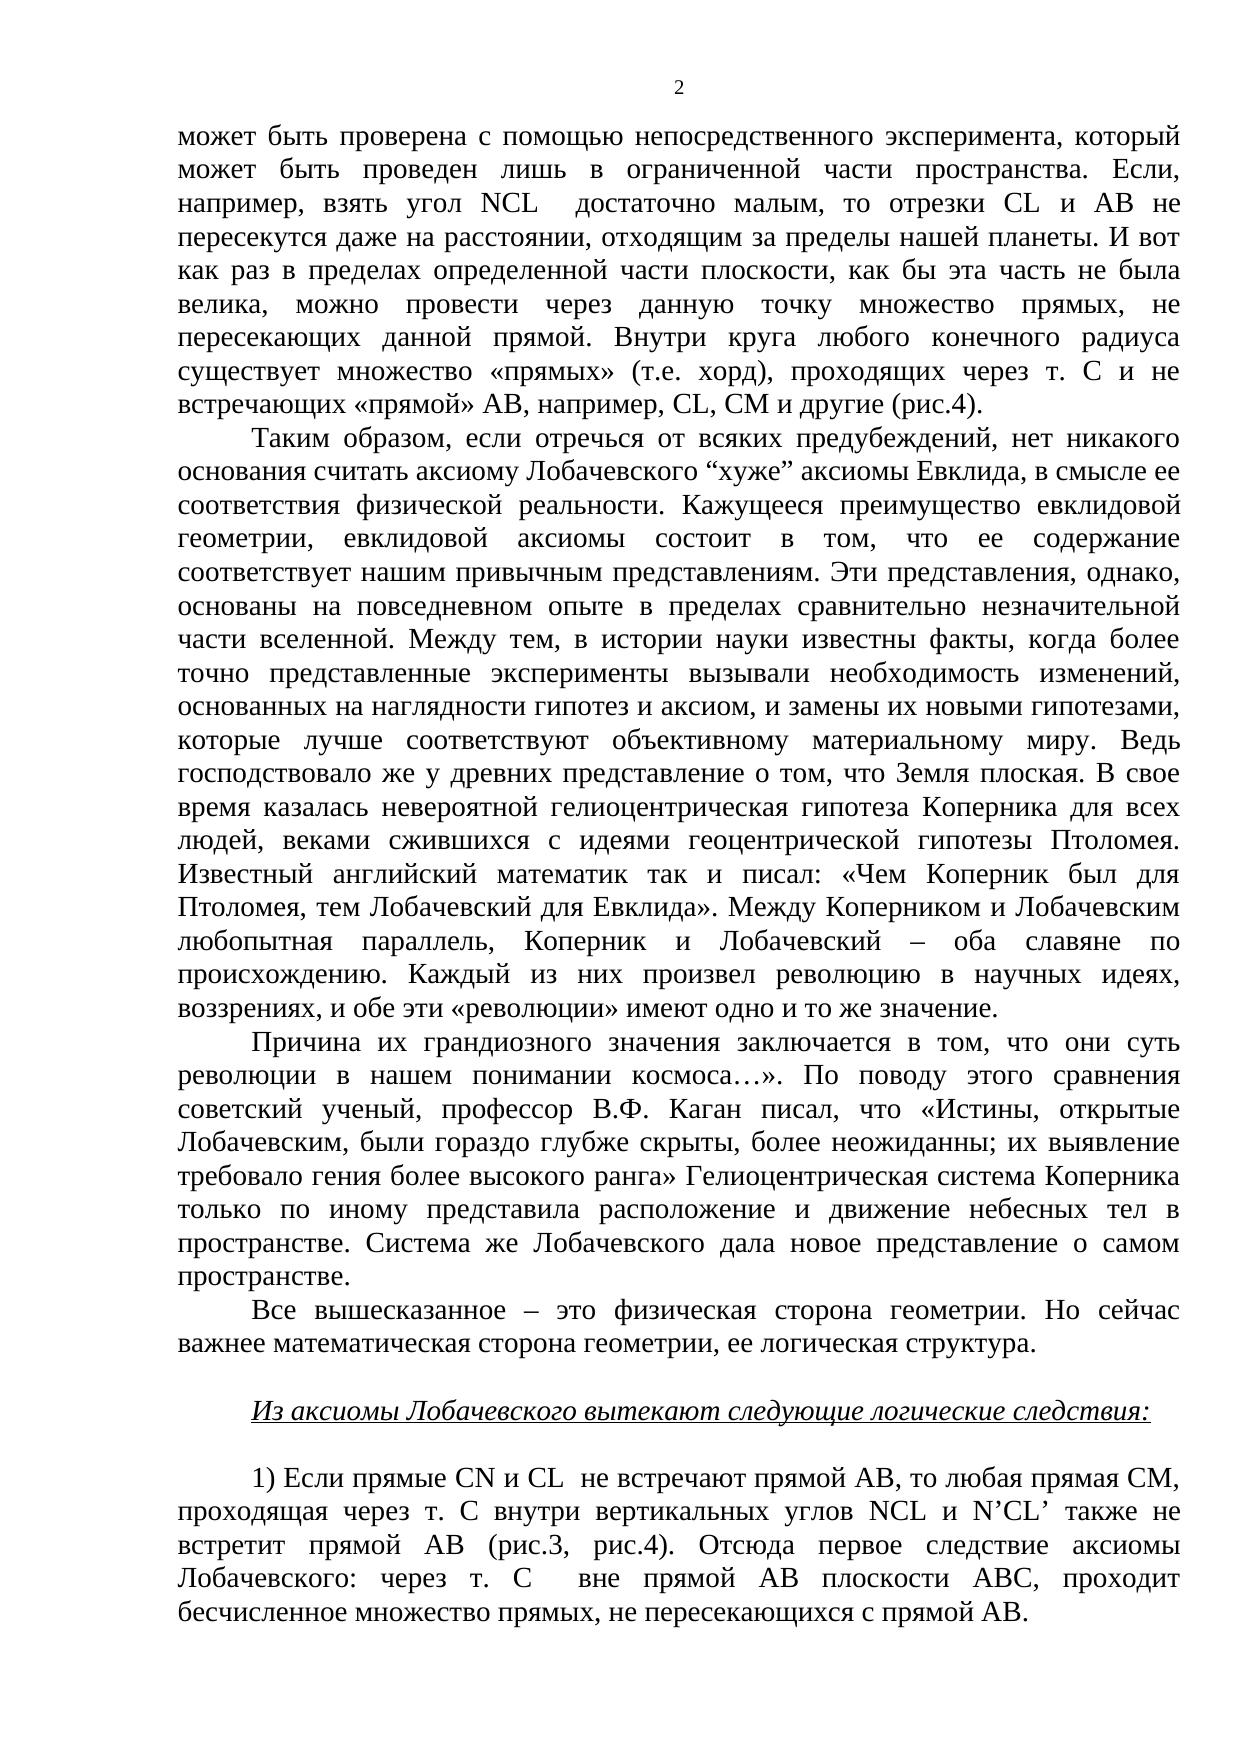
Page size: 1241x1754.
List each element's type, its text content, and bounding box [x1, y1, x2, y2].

text Причина их грандиозного значения заключается в том, что они суть революции в нашем понимании космоса…». По поводу этого сравнения советский ученый, профессор В.Ф. Каган писал, что «Истины, открытые Лобачевским, были гораздо глубже скрыты, более неожиданны; их выявление требовало гения более высокого ранга» Гелиоцентрическая система Коперника только по иному представила расположение и движение небесных тел в пространстве. Система же Лобачевского дала новое представление о самом пространстве. [177, 1024, 1181, 1292]
text 1) Если прямые CN и CL не встречают прямой АВ, то любая прямая СМ, проходящая через т. C внутри вертикальных углов NCL и N’CL’ также не встретит прямой АВ (рис.3, рис.4). Отсюда первое следствие аксиомы Лобачевского: через т. С вне прямой АВ плоскости АВС, проходит бесчисленное множество прямых, не пересекающихся с прямой АВ. [177, 1460, 1181, 1627]
text Все вышесказанное – это физическая сторона геометрии. Но сейчас важнее математическая сторона геометрии, ее логическая структура. [177, 1292, 1181, 1359]
text Из аксиомы Лобачевского вытекают следующие логические следствия: [177, 1393, 1181, 1426]
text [177, 118, 1181, 420]
text Таким образом, если отречься от всяких предубеждений, нет никакого основания считать аксиому Лобачевского “хуже” аксиомы Евклида, в смысле ее соответствия физической реальности. Кажущееся преимущество евклидовой геометрии, евклидовой аксиомы состоит в том, что ее содержание соответствует нашим привычным представлениям. Эти представления, однако, основаны на повседневном опыте в пределах сравнительно незначительной части вселенной. Между тем, в истории науки известны факты, когда более точно представленные эксперименты вызывали необходимость изменений, основанных на наглядности гипотез и аксиом, и замены их новыми гипотезами, которые лучше соответствуют объективному материальному миру. Ведь господствовало же у древних представление о том, что Земля плоская. В свое время казалась невероятной гелиоцентрическая гипотеза Коперника для всех людей, веками сжившихся с идеями геоцентрической гипотезы Птоломея. Известный английский математик так и писал: «Чем Коперник был для Птоломея, тем Лобачевский для Евклида». Между Коперником и Лобачевским любопытная параллель, Коперник и Лобачевский – оба славяне по происхождению. Каждый из них произвел революцию в научных идеях, воззрениях, и обе эти «революции» имеют одно и то же значение. [177, 420, 1181, 1024]
